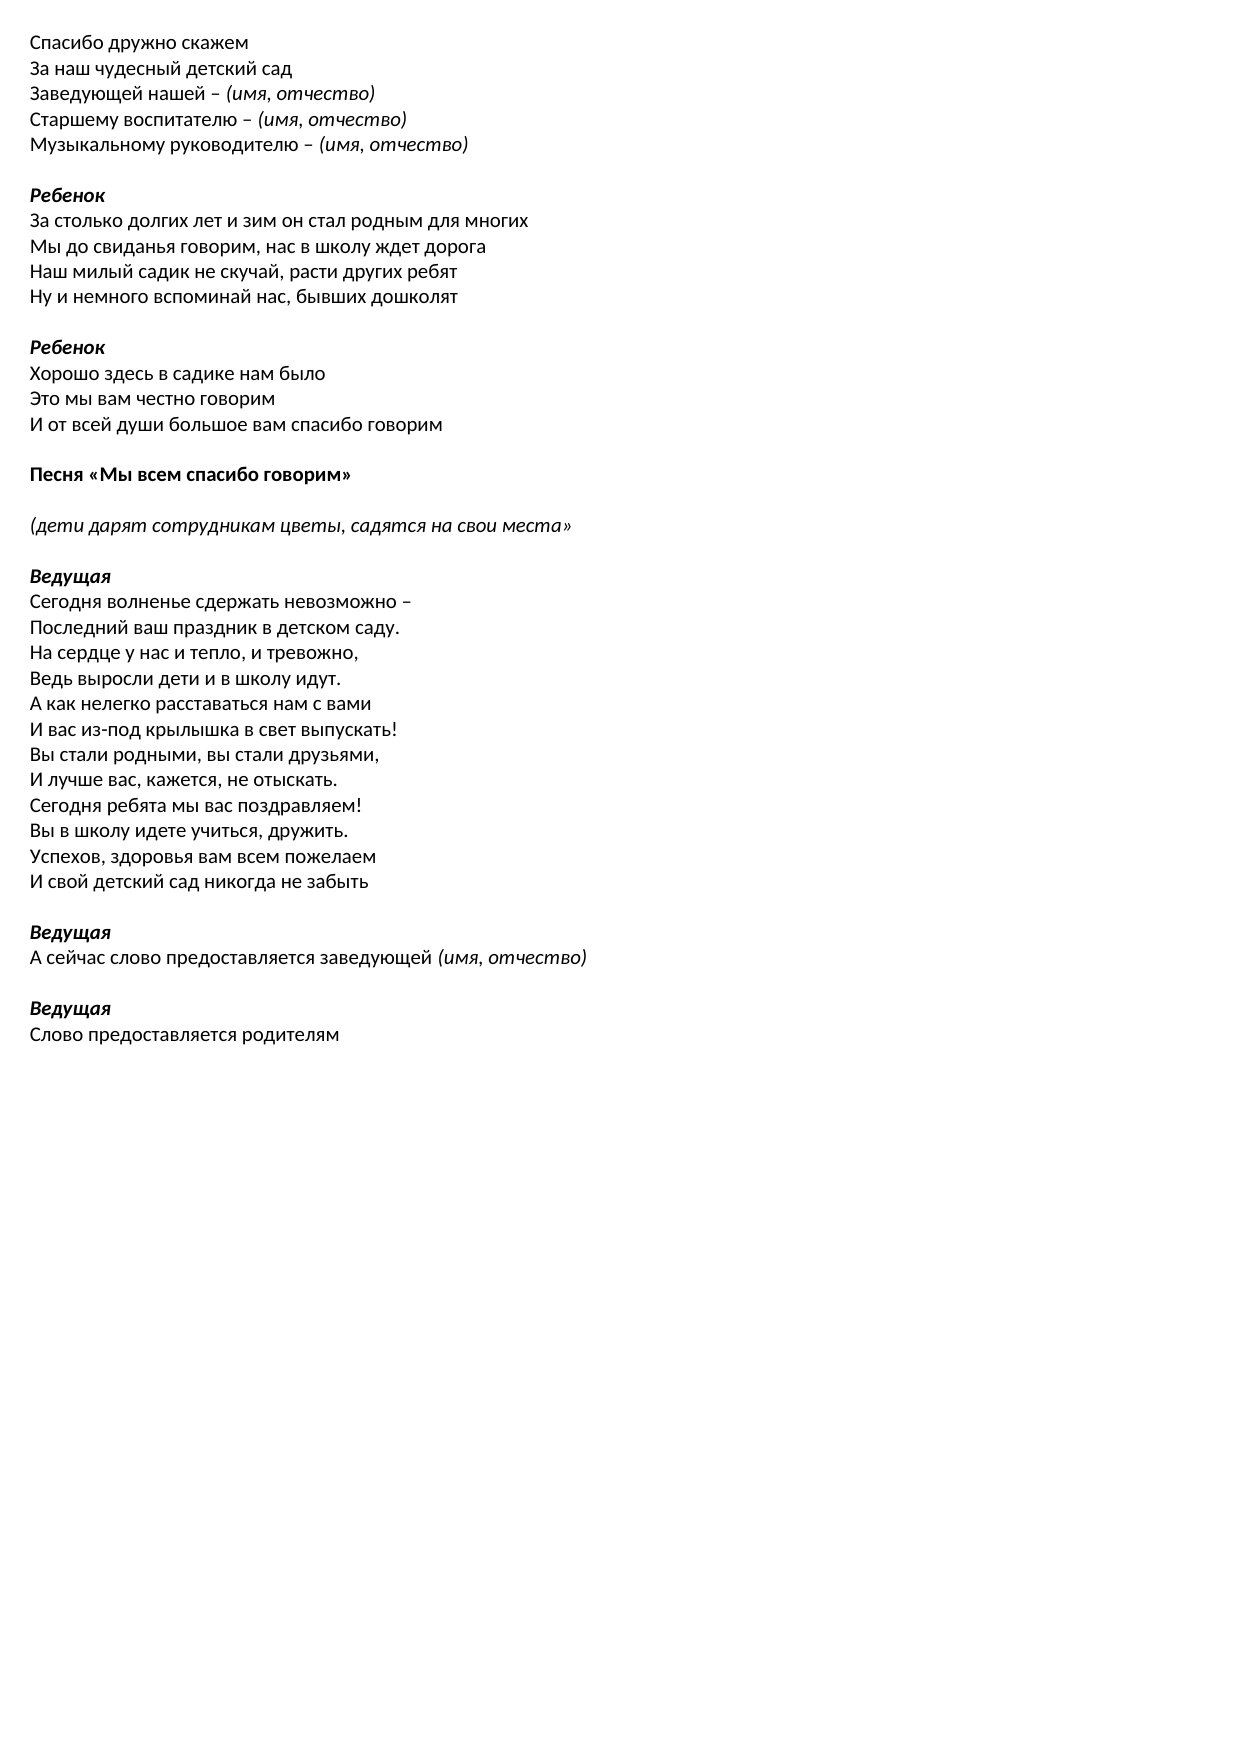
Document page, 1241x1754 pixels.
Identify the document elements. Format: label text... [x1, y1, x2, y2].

text Сегодня ребята мы вас поздравляем! [29, 792, 1211, 817]
text На сердце у нас и тепло, и тревожно, [29, 639, 1211, 665]
text Ведущая [29, 919, 1211, 944]
text Ну и немного вспоминай нас, бывших дошколят [29, 284, 1211, 309]
text Успехов, здоровья вам всем пожелаем [29, 843, 1211, 868]
text Вы стали родными, вы стали друзьями, [29, 741, 1211, 767]
text Ведущая [29, 563, 1211, 589]
text Старшему воспитателю – (имя, отчество) [29, 106, 1211, 131]
text Хорошо здесь в садике нам было [29, 360, 1211, 385]
text (дети дарят сотрудникам цветы, садятся на свои места» [29, 512, 1211, 538]
text Ведь выросли дети и в школу идут. [29, 665, 1211, 690]
text Ведущая [29, 995, 1211, 1021]
text Ребенок [29, 334, 1211, 360]
text Заведующей нашей – (имя, отчество) [29, 80, 1211, 106]
text Последний ваш праздник в детском саду. [29, 614, 1211, 639]
text И от всей души большое вам спасибо говорим [29, 411, 1211, 436]
text Спасибо дружно скажем [29, 29, 1211, 55]
text Это мы вам честно говорим [29, 385, 1211, 411]
text А как нелегко расставаться нам с вами [29, 690, 1211, 716]
text Наш милый садик не скучай, расти других ребят [29, 258, 1211, 284]
text Слово предоставляется родителям [29, 1021, 1211, 1046]
text Мы до свиданья говорим, нас в школу ждет дорога [29, 233, 1211, 258]
text И лучше вас, кажется, не отыскать. [29, 767, 1211, 792]
text Песня «Мы всем спасибо говорим» [29, 462, 1211, 487]
text Сегодня волненье сдержать невозможно – [29, 589, 1211, 614]
text А сейчас слово предоставляется заведующей (имя, отчество) [29, 944, 1211, 970]
text За столько долгих лет и зим он стал родным для многих [29, 207, 1211, 233]
text И свой детский сад никогда не забыть [29, 868, 1211, 894]
text Ребенок [29, 182, 1211, 207]
text И вас из-под крылышка в свет выпускать! [29, 716, 1211, 741]
text Музыкальному руководителю – (имя, отчество) [29, 131, 1211, 157]
text За наш чудесный детский сад [29, 55, 1211, 80]
text Вы в школу идете учиться, дружить. [29, 817, 1211, 843]
